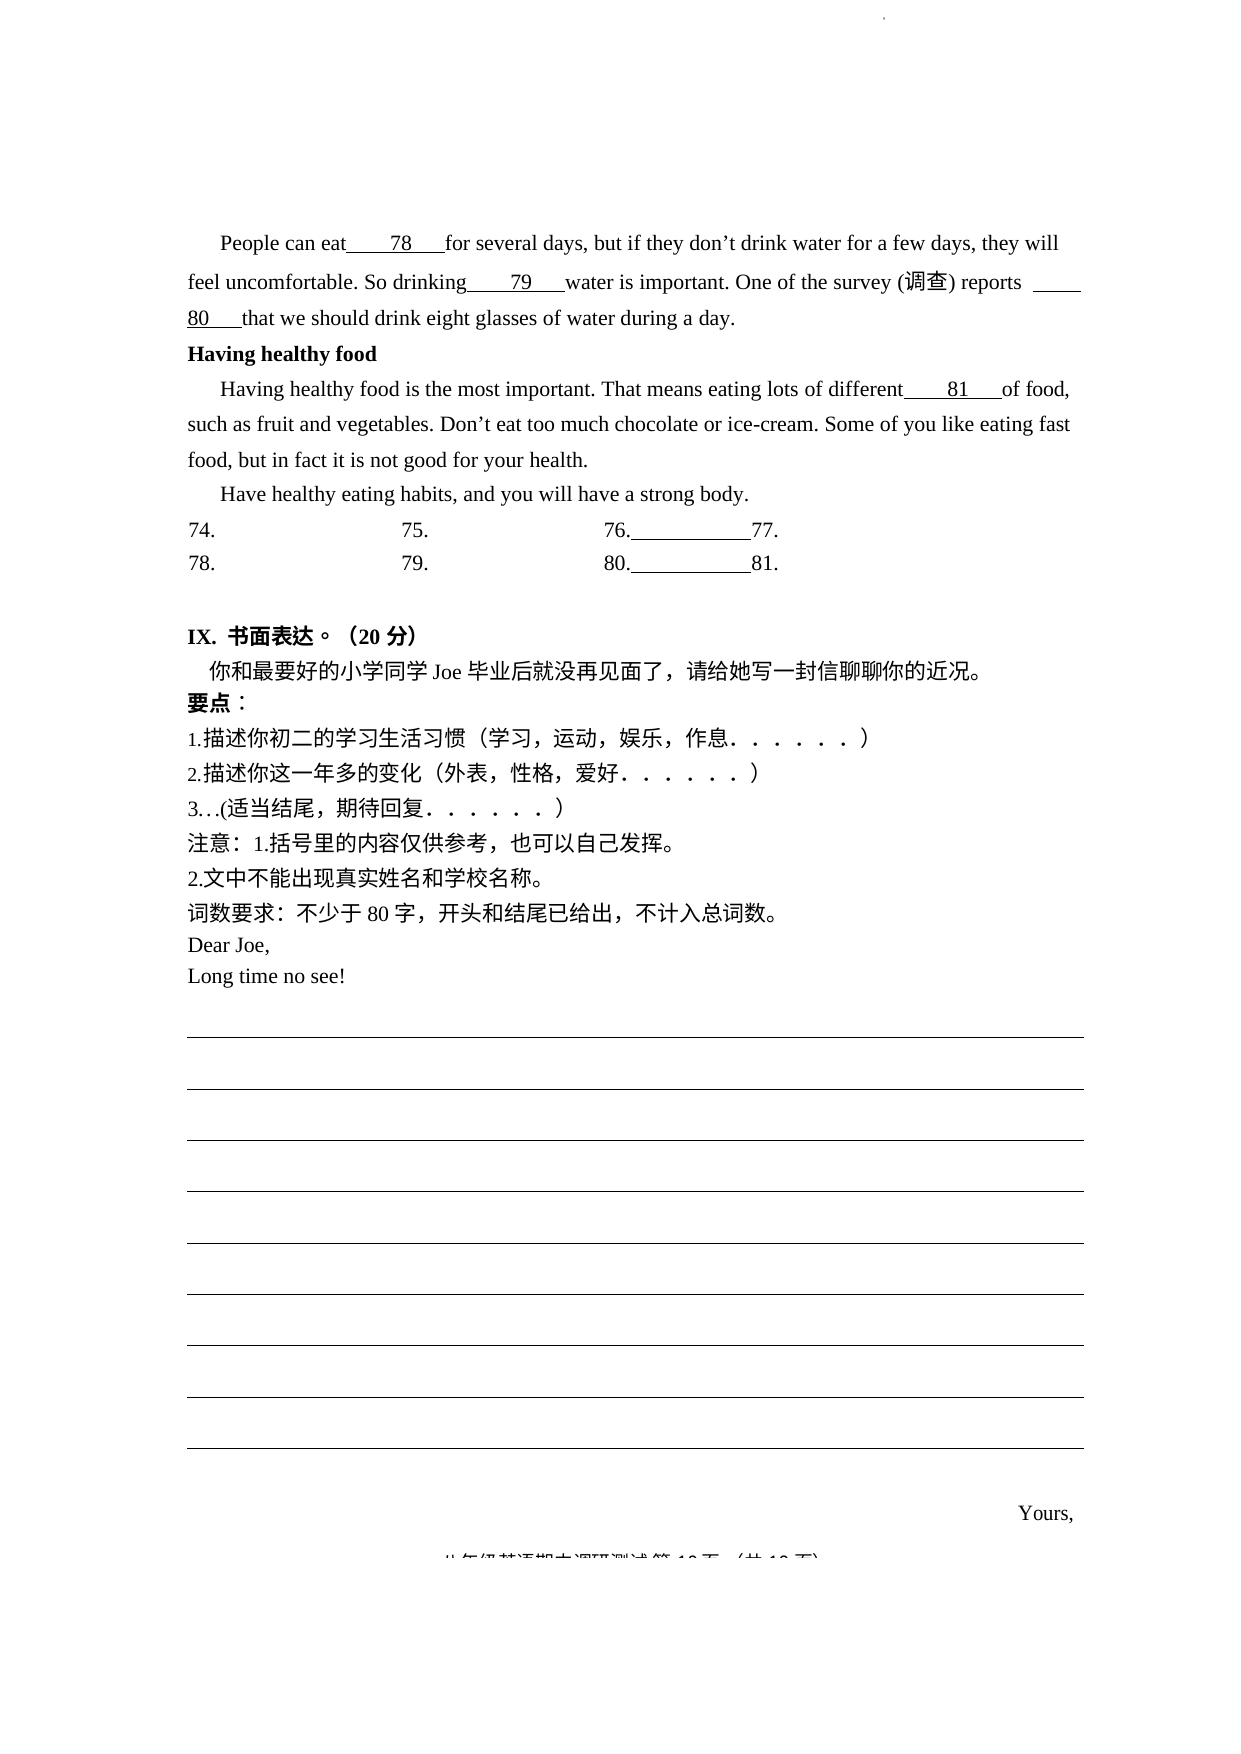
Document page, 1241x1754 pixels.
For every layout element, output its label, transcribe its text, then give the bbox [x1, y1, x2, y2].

table_header 74. [183, 518, 382, 548]
text 你和最要好的小学同学 Joe 毕业后就没再见面了，请给她写一封信聊聊你的近况。要点： [187, 654, 998, 718]
list 描述你初二的学习生活习惯（学习，运动，娱乐，作息．．．．．．） [187, 721, 1121, 753]
table_header 76. 77. [590, 518, 953, 548]
subtitle Having healthy food [187, 341, 1121, 366]
text Yours, [152, 1499, 1074, 1525]
table_cell 78. [183, 548, 382, 577]
text Having healthy food is the most important. That means eating lots of different 81 of food, such as fruit and vegetables. Don’t eat too much chocolate or ice-cream. Some of you like eating fast food, but in fact it is not good for your health. [187, 376, 1079, 472]
text 2.文中不能出现真实姓名和学校名称。 [187, 861, 1121, 892]
text People can eat 78 for several days, but if they don’t drink water for a few days, they will feel uncomfortable. So drinking 79 water is important. One of the survey (调查) reports [187, 230, 1081, 296]
text 3 (适当结尾，期待回复．．．．．．） [187, 791, 1121, 823]
text 80 that we should drink eight glasses of water during a day. [187, 306, 1121, 331]
subtitle 书面表达。（20 分） [187, 621, 1121, 650]
text Have healthy eating habits, and you will have a strong body. [220, 482, 1121, 507]
table_cell 79. [382, 548, 590, 577]
list 描述你这一年多的变化（外表，性格，爱好．．．．．．） [187, 756, 1121, 788]
table_header 75. [382, 518, 590, 548]
text Dear Joe, [187, 932, 1121, 957]
text 注意：1.括号里的内容仅供参考，也可以自己发挥。 [187, 826, 1121, 858]
table_cell 80. 81. [590, 548, 953, 577]
text 词数要求：不少于 80 字，开头和结尾已给出，不计入总词数。 [187, 896, 1121, 927]
text Long time no see! [187, 963, 1121, 988]
